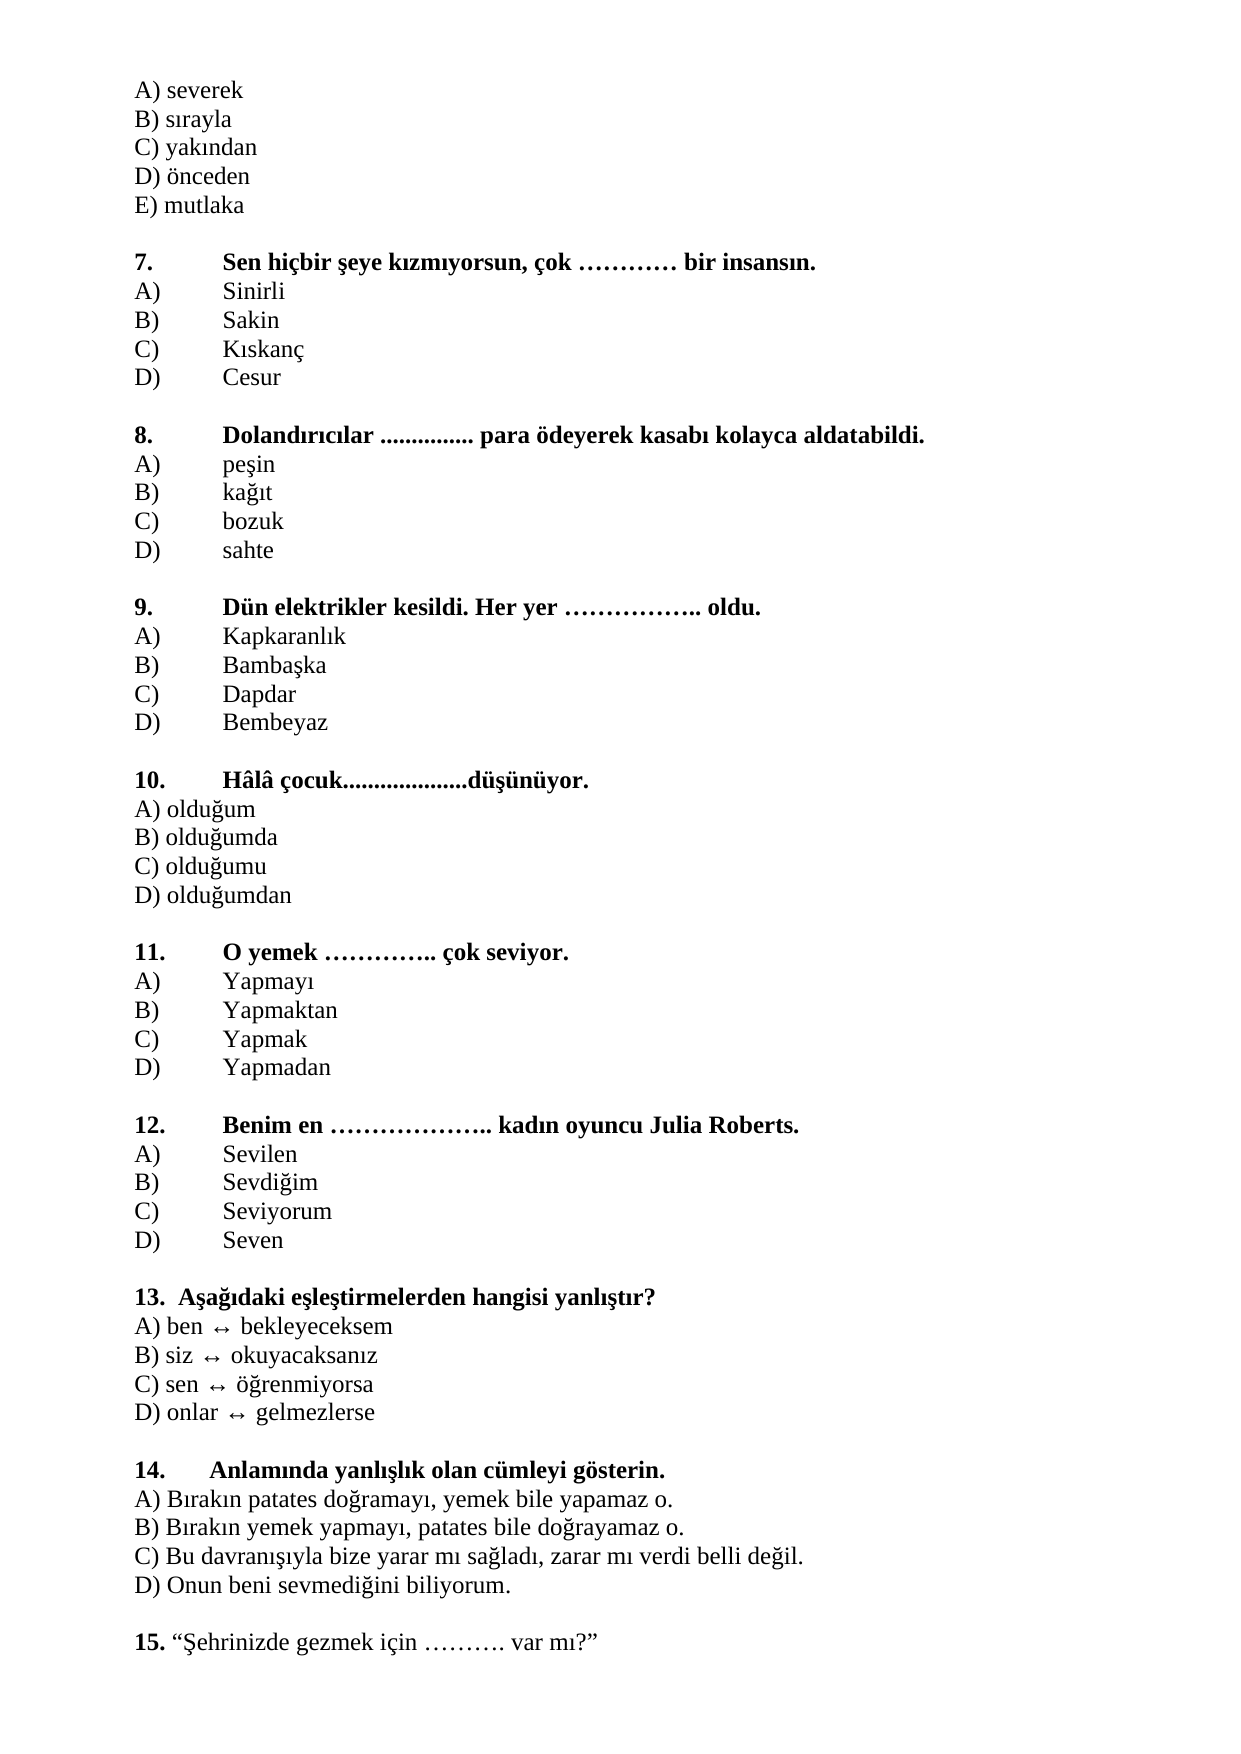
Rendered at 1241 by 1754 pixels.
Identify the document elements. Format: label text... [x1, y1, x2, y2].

list C) yakından [134, 132, 1165, 161]
list Bembeyaz [134, 707, 1165, 736]
list Sakin [134, 305, 1165, 334]
text D) Onun beni sevmediğini biliyorum. [134, 1570, 1165, 1599]
list B) sırayla [134, 104, 1165, 132]
list Dapdar [134, 679, 1165, 707]
list peşin [134, 449, 1165, 477]
text C) Bu davranışıyla bize yarar mı sağladı, zarar mı verdi belli değil. [134, 1541, 1165, 1570]
list Sevilen [134, 1139, 1165, 1167]
text 14. Anlamında yanlışlık olan cümleyi gösterin. [134, 1455, 1165, 1484]
list Benim en ……………….. kadın oyuncu Julia Roberts. [134, 1110, 1165, 1139]
list Bambaşka [134, 650, 1165, 679]
text B) siz ↔ okuyacaksanız [134, 1340, 1165, 1369]
list B) olduğumda [134, 822, 1165, 851]
text 13. Aşağıdaki eşleştirmelerden hangisi yanlıştır? [134, 1282, 1165, 1311]
list Sen hiçbir şeye kızmıyorsun, çok ………… bir insansın. [134, 247, 1165, 276]
list Dün elektrikler kesildi. Her yer …………….. oldu. [134, 592, 1165, 621]
list Seven [134, 1225, 1165, 1254]
list Yapmayı [134, 966, 1165, 995]
list Sevdiğim [134, 1167, 1165, 1196]
list sahte [134, 535, 1165, 564]
text B) Bırakın yemek yapmayı, patates bile doğrayamaz o. [134, 1512, 1165, 1541]
list A) severek [134, 75, 1165, 104]
list D) önceden [134, 161, 1165, 190]
list O yemek ………….. çok seviyor. [134, 937, 1165, 966]
list Yapmaktan [134, 995, 1165, 1024]
list Dolandırıcılar ............... para ödeyerek kasabı kolayca aldatabildi. [134, 420, 1165, 449]
list Cesur [134, 362, 1165, 391]
text D) onlar ↔ gelmezlerse [134, 1397, 1165, 1426]
text C) sen ↔ öğrenmiyorsa [134, 1369, 1165, 1397]
list kağıt [134, 477, 1165, 506]
list D) olduğumdan [134, 880, 1165, 909]
text A) ben ↔ bekleyeceksem [134, 1311, 1165, 1340]
list Yapmak [134, 1024, 1165, 1052]
list Kapkaranlık [134, 621, 1165, 650]
list Seviyorum [134, 1196, 1165, 1225]
list E) mutlaka [134, 190, 1165, 219]
text A) Bırakın patates doğramayı, yemek bile yapamaz o. [134, 1484, 1165, 1512]
list bozuk [134, 506, 1165, 535]
list A) olduğum [134, 794, 1165, 822]
list C) olduğumu [134, 851, 1165, 880]
list Yapmadan [134, 1052, 1165, 1081]
text 15. “Şehrinizde gezmek için ………. var mı?” [134, 1627, 1165, 1656]
list Sinirli [134, 276, 1165, 305]
list Hâlâ çocuk....................düşünüyor. [134, 765, 1165, 794]
list Kıskanç [134, 334, 1165, 362]
